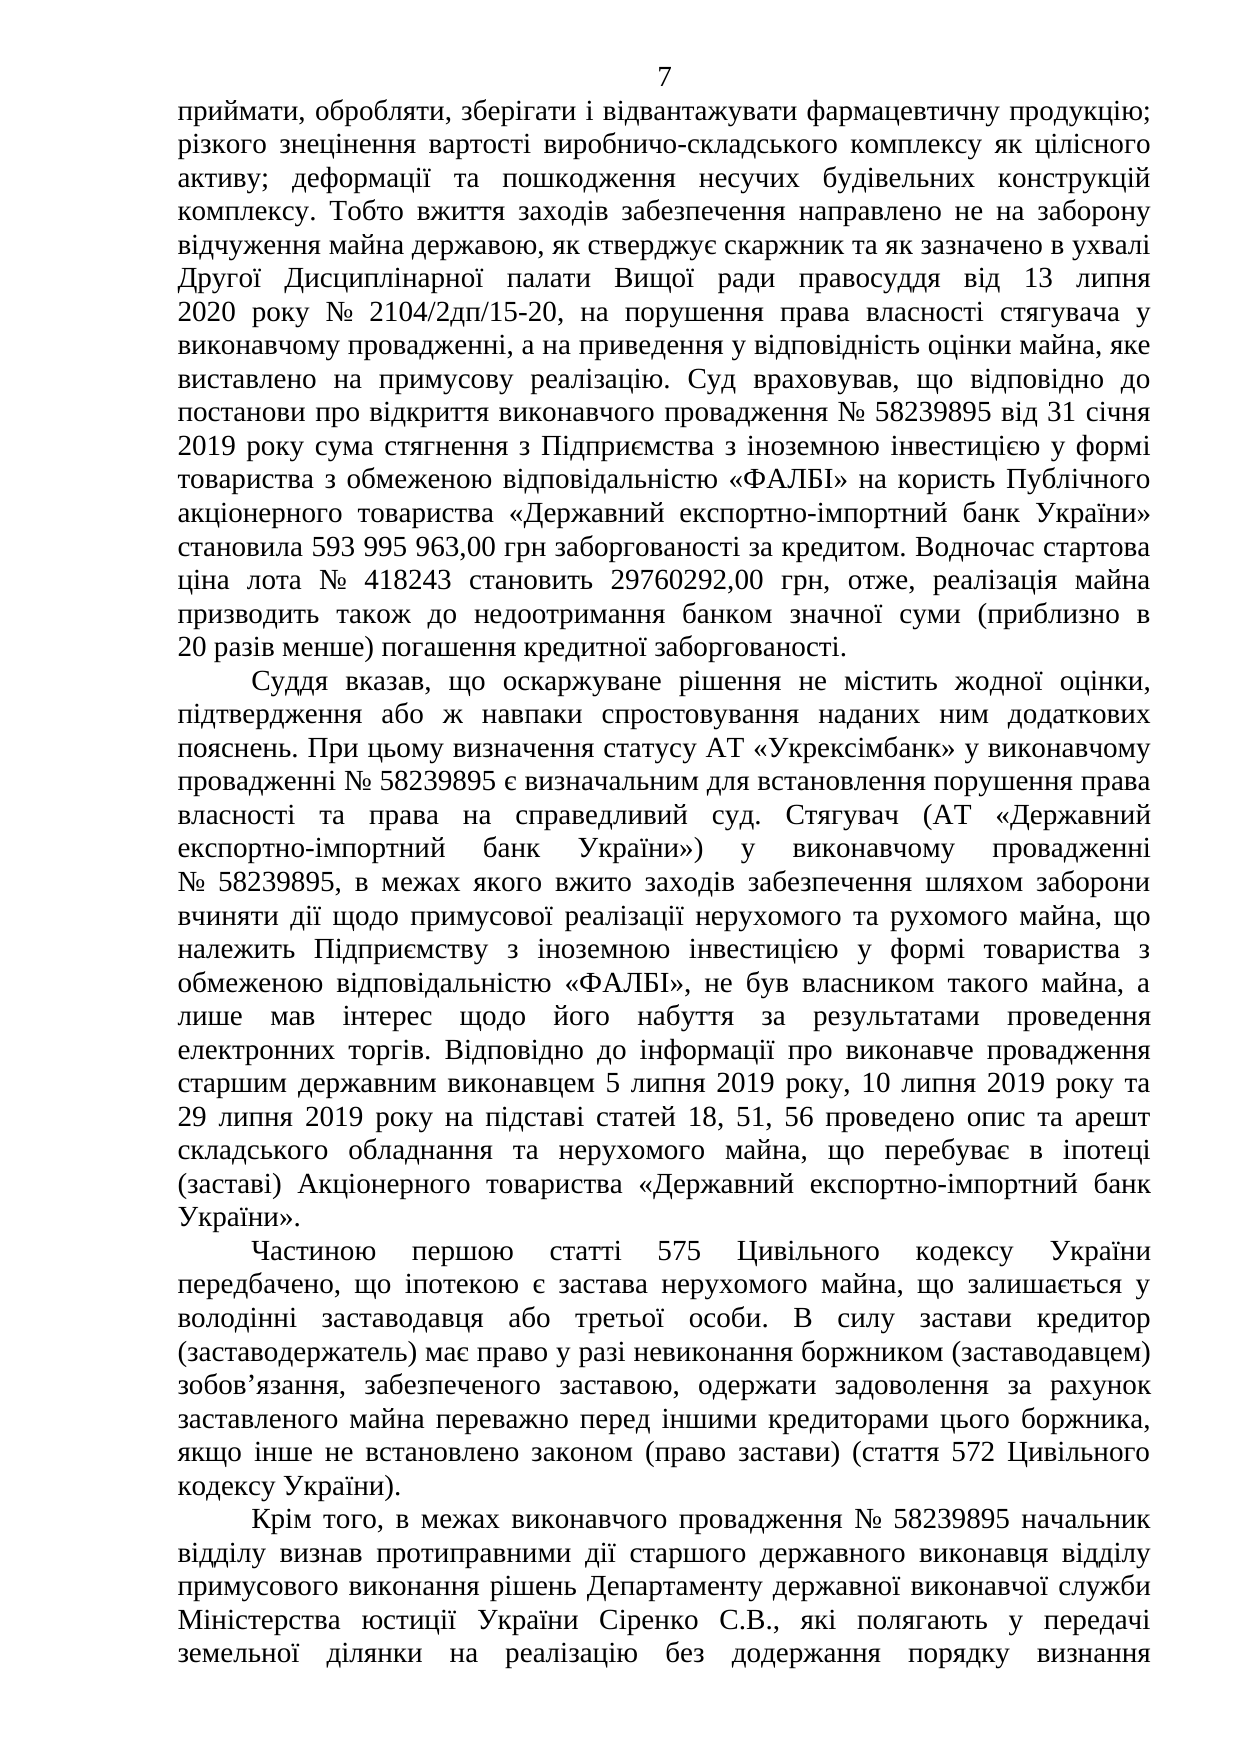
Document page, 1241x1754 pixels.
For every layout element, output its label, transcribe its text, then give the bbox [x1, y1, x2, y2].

text Частиною першою статті 575 Цивільного кодексу України передбачено, що іпотекою є застава нерухомого майна, що залишається у володінні заставодавця або третьої особи. В силу застави кредитор (заставодержатель) має право у разі невиконання боржником (заставодавцем) зобов’язання, забезпеченого заставою, одержати задоволення за рахунок заставленого майна переважно перед іншими кредиторами цього боржника, якщо інше не встановлено законом (право застави) (стаття 572 Цивільного кодексу України). [177, 1233, 1152, 1501]
text Суддя вказав, що оскаржуване рішення не містить жодної оцінки, підтвердження або ж навпаки спростовування наданих ним додаткових пояснень. При цьому визначення статусу АТ «Укрексімбанк» у виконавчому провадженні № 58239895 є визначальним для встановлення порушення права власності та права на справедливий суд. Стягувач (АТ «Державний експортно-імпортний банк України») у виконавчому провадженні № 58239895, в межах якого вжито заходів забезпечення шляхом заборони вчиняти дії щодо примусової реалізації нерухомого та рухомого майна, що належить Підприємству з іноземною інвестицією у формі товариства з обмеженою відповідальністю «ФАЛБІ», не був власником такого майна, а лише мав інтерес щодо його набуття за результатами проведення електронних торгів. Відповідно до інформації про виконавче провадження старшим державним виконавцем 5 липня 2019 року, 10 липня 2019 року та 29 липня 2019 року на підставі статей 18, 51, 56 проведено опис та арешт складського обладнання та нерухомого майна, що перебуває в іпотеці (заставі) Акціонерного товариства «Державний експортно-імпортний банк України». [177, 663, 1152, 1233]
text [177, 1501, 1152, 1669]
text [177, 93, 1152, 663]
